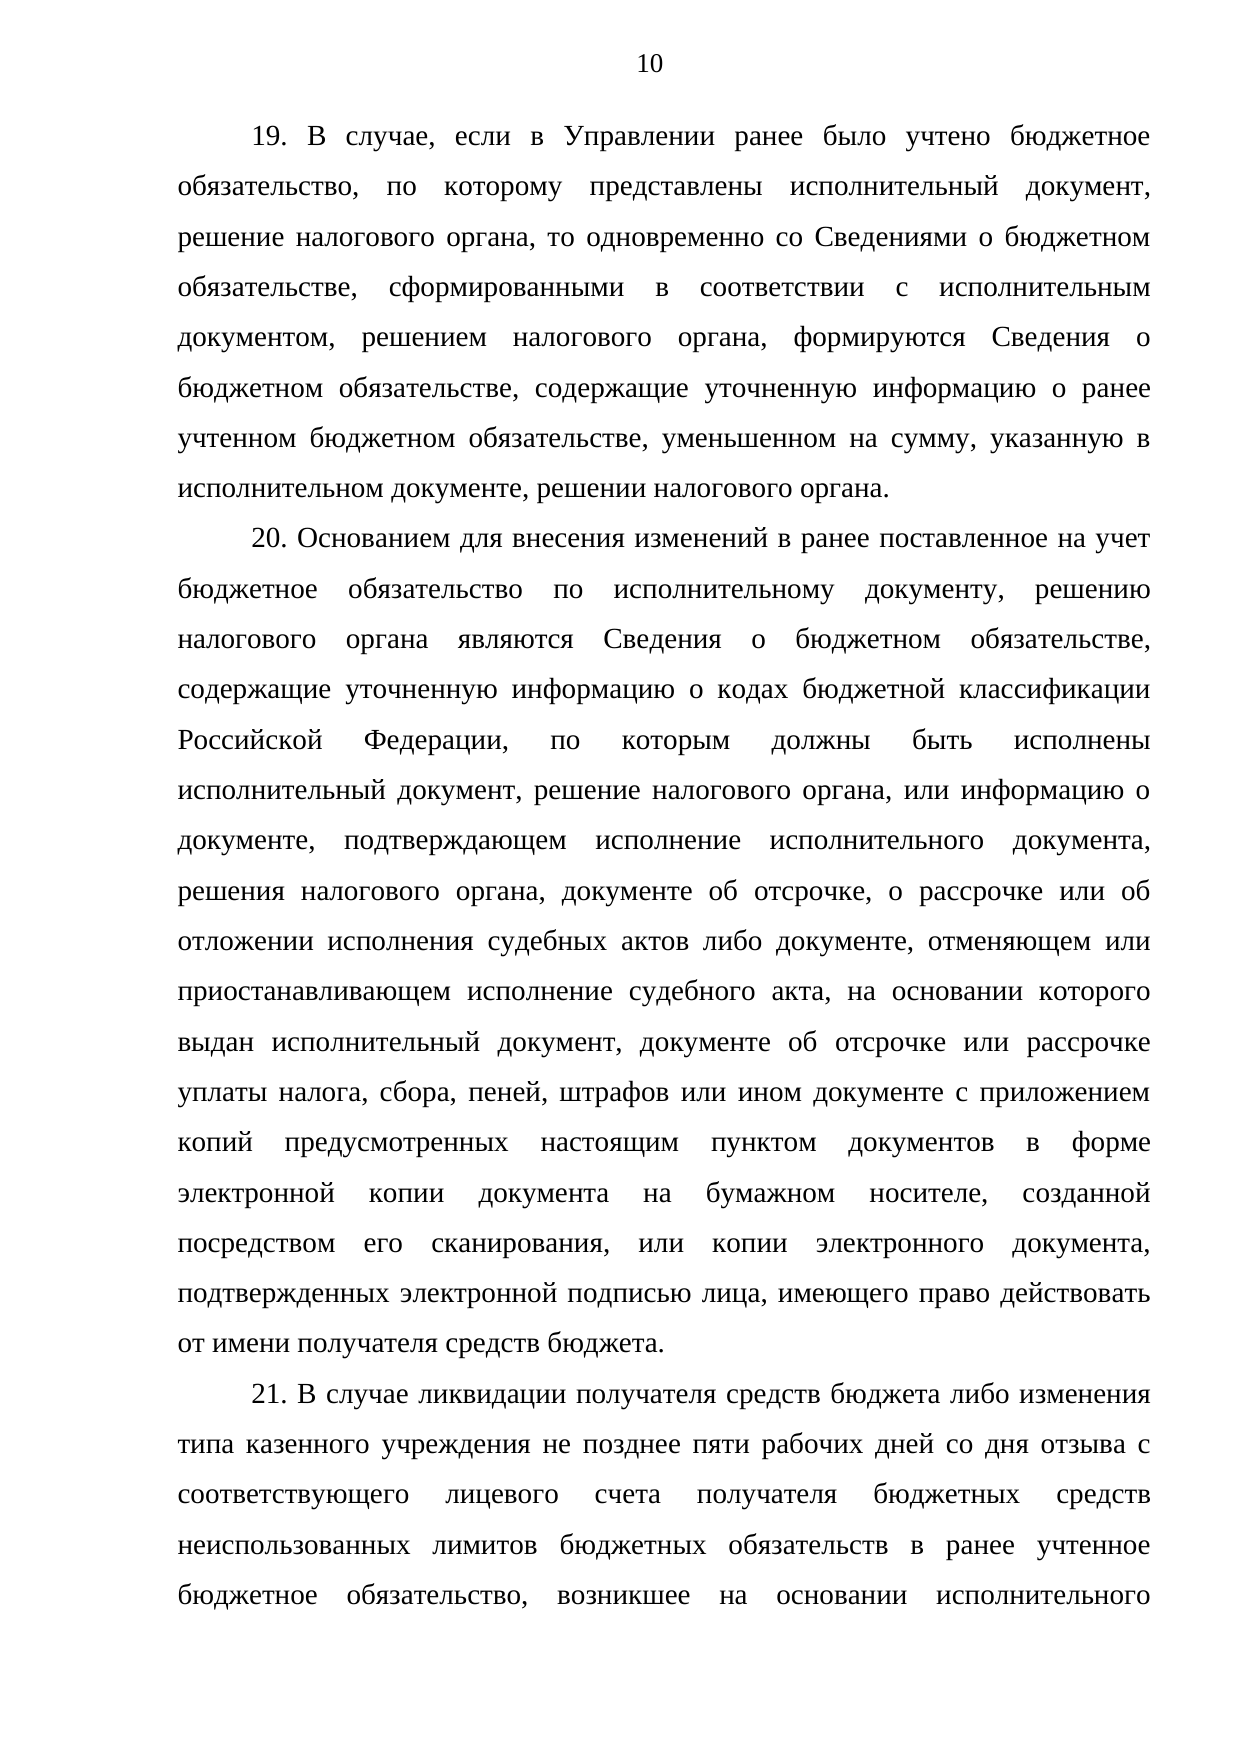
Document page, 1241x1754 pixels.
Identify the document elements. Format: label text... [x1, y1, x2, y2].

text 19. В случае, если в Управлении ранее было учтено бюджетное обязательство, по которому представлены исполнительный документ, решение налогового органа, то одновременно со Сведениями о бюджетном обязательстве, сформированными в соответствии с исполнительным документом, решением налогового органа, формируются Сведения о бюджетном обязательстве, содержащие уточненную информацию о ранее учтенном бюджетном обязательстве, уменьшенном на сумму, указанную в исполнительном документе, решении налогового органа. [177, 118, 1152, 504]
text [177, 1376, 1152, 1611]
text 20. Основанием для внесения изменений в ранее поставленное на учет бюджетное обязательство по исполнительному документу, решению налогового органа являются Сведения о бюджетном обязательстве, содержащие уточненную информацию о кодах бюджетной классификации Российской Федерации, по которым должны быть исполнены исполнительный документ, решение налогового органа, или информацию о документе, подтверждающем исполнение исполнительного документа, решения налогового органа, документе об отсрочке, о рассрочке или об отложении исполнения судебных актов либо документе, отменяющем или приостанавливающем исполнение судебного акта, на основании которого выдан исполнительный документ, документе об отсрочке или рассрочке уплаты налога, сбора, пеней, штрафов или ином документе с приложением копий предусмотренных настоящим пунктом документов в форме электронной копии документа на бумажном носителе, созданной посредством его сканирования, или копии электронного документа, подтвержденных электронной подписью лица, имеющего право действовать от имени получателя средств бюджета. [177, 521, 1152, 1359]
